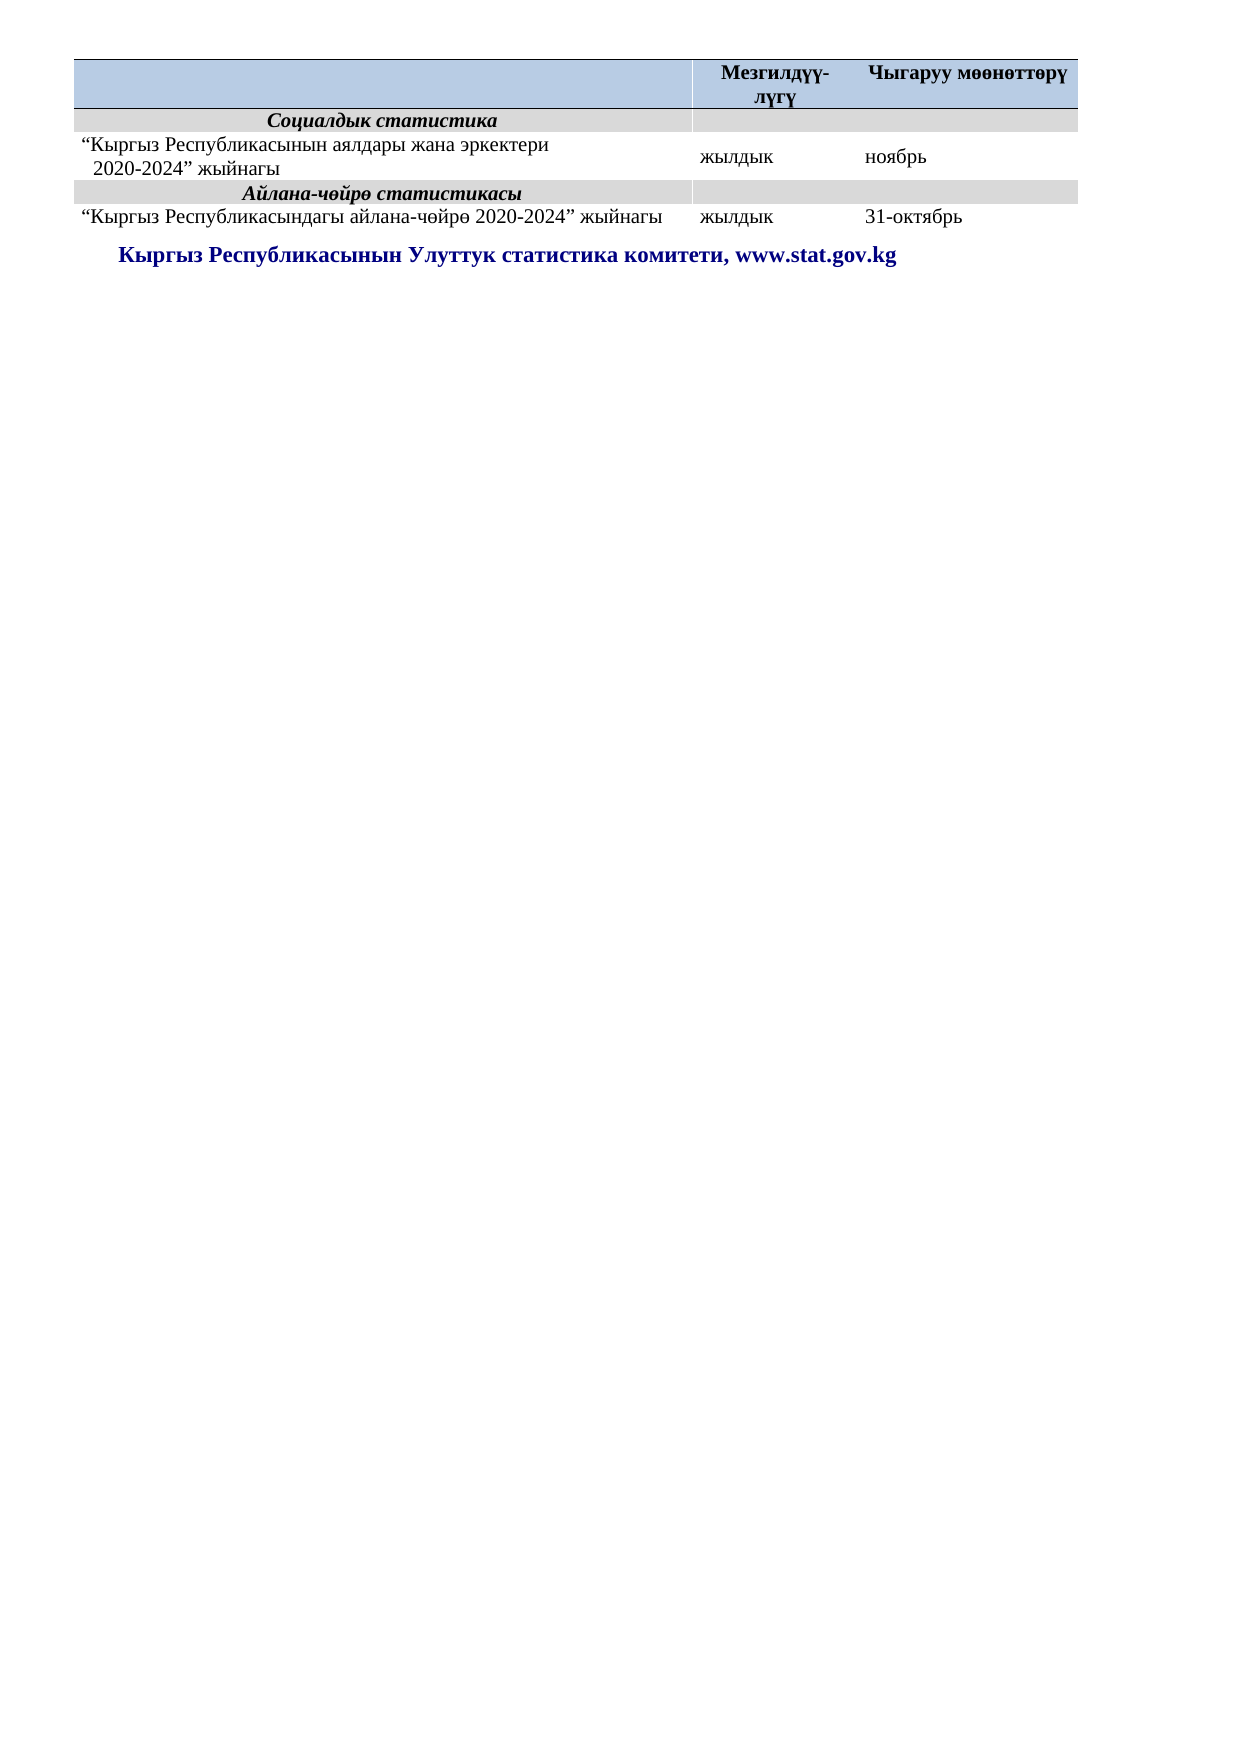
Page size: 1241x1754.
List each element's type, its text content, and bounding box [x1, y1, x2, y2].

table_cell Социалдык статистика [74, 109, 692, 132]
table_header Чыгаруу мөөнөттөрү [858, 60, 1078, 108]
table_cell Айлана-чөйрө статистикасы [74, 180, 692, 204]
table_cell ноябрь [858, 132, 1078, 180]
text Кыргыз Республикасынын Улуттук статистика комитети, www.stat.gov.kg [118, 241, 1122, 267]
table_cell [693, 109, 858, 132]
table_cell 31-октябрь [858, 205, 1078, 228]
table_cell [858, 180, 1078, 204]
table_cell “Кыргыз Республикасынын аялдары жана эркектери 2020-2024” жыйнагы [74, 132, 692, 180]
table_cell [693, 180, 858, 204]
table_header Мезгилдүү-лүгү [693, 60, 858, 108]
table_cell [858, 109, 1078, 132]
table_cell жылдык [693, 132, 858, 180]
table_cell “Кыргыз Республикасындагы айлана-чөйрө 2020-2024” жыйнагы [74, 205, 692, 228]
table_header [74, 60, 692, 108]
table_cell жылдык [693, 205, 858, 228]
